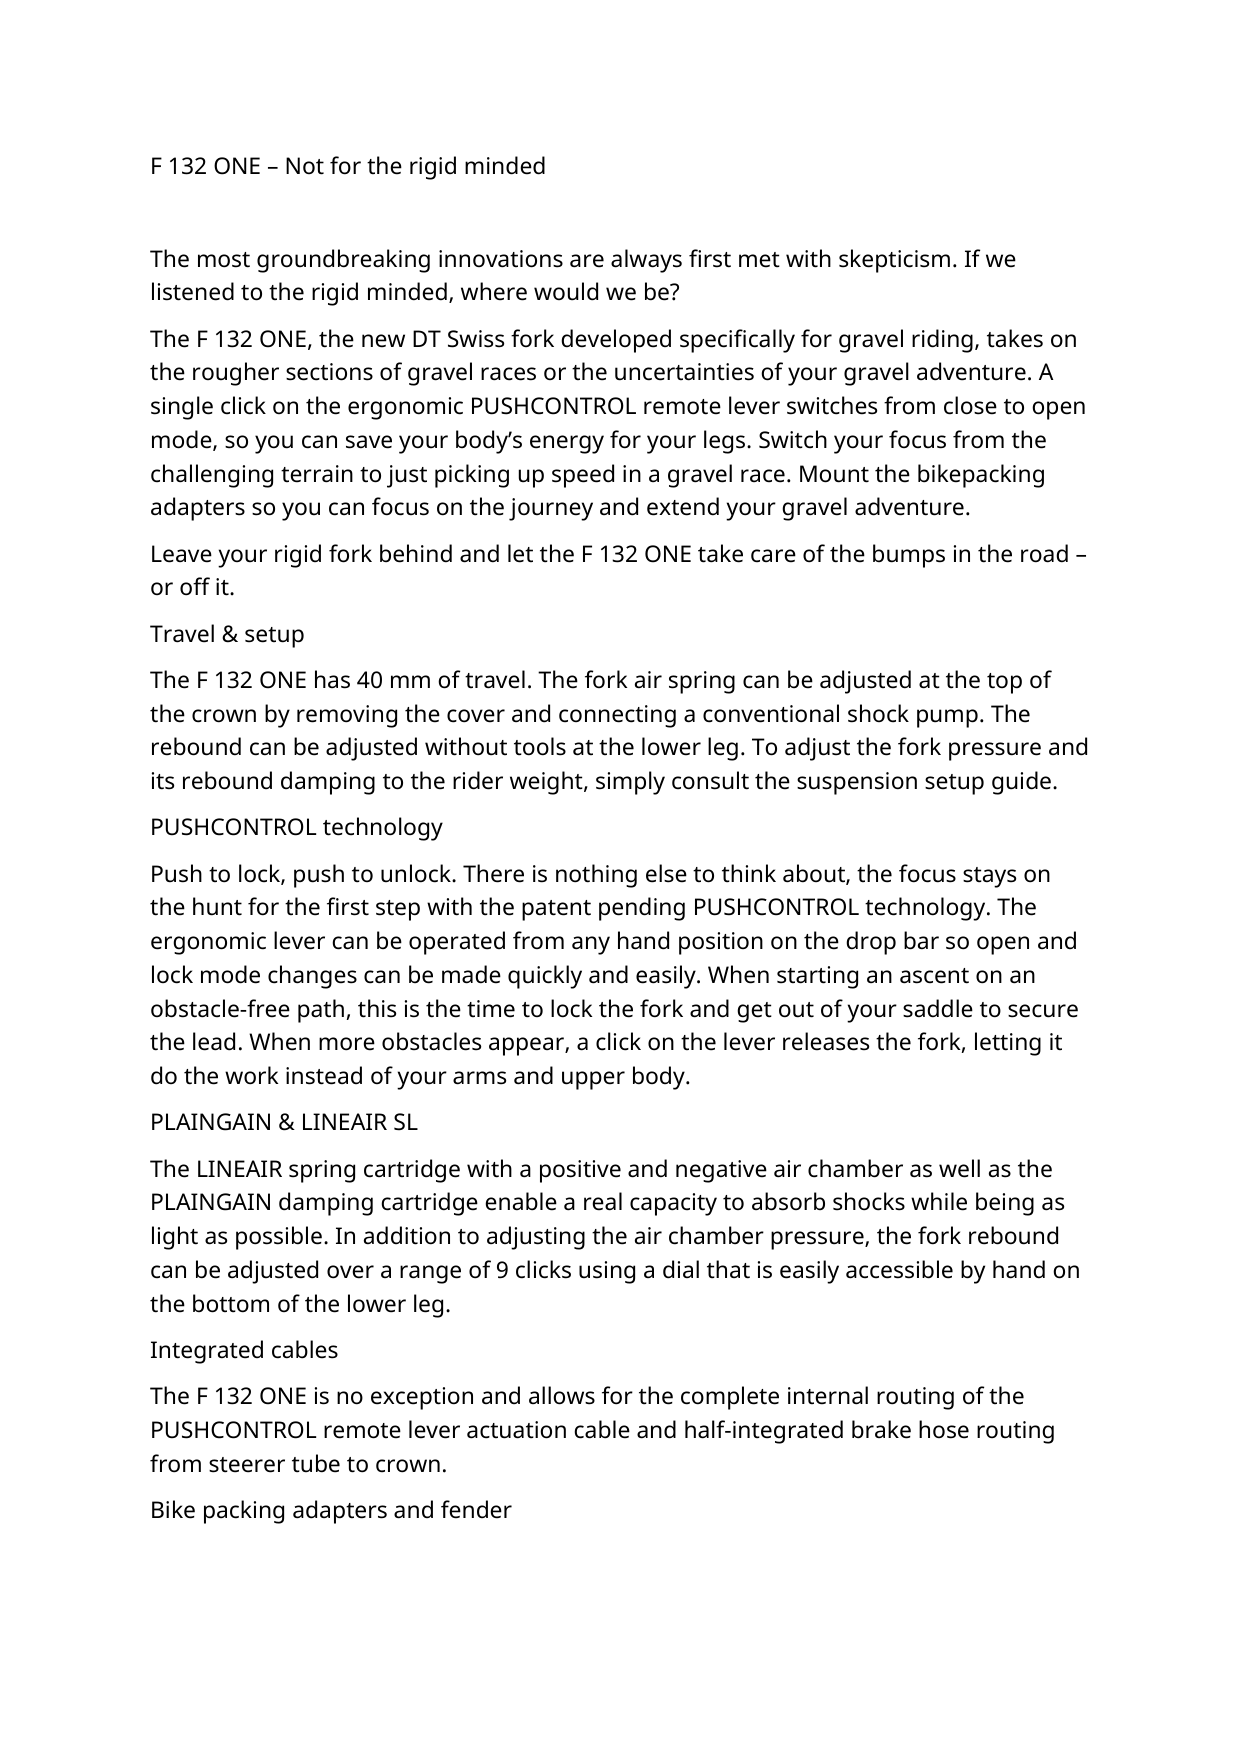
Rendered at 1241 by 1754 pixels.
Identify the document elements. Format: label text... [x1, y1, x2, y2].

text The F 132 ONE, the new DT Swiss fork developed specifically for gravel riding, takes on the rougher sections of gravel races or the uncertainties of your gravel adventure. A single click on the ergonomic PUSHCONTROL remote lever switches from close to open mode, so you can save your body’s energy for your legs. Switch your focus from the challenging terrain to just picking up speed in a gravel race. Mount the bikepacking adapters so you can focus on the journey and extend your gravel adventure. [150, 322, 1090, 522]
text The most groundbreaking innovations are always first met with skepticism. If we listened to the rigid minded, where would we be? [150, 242, 1090, 307]
text PUSHCONTROL technology [150, 811, 1090, 842]
text The LINEAIR spring cartridge with a positive and negative air chamber as well as the PLAINGAIN damping cartridge enable a real capacity to absorb shocks while being as light as possible. In addition to adjusting the air chamber pressure, the fork rebound can be adjusted over a range of 9 clicks using a dial that is easily accessible by hand on the bottom of the lower leg. [150, 1152, 1090, 1319]
text Integrated cables [150, 1334, 1090, 1365]
text Bike packing adapters and fender [150, 1494, 1090, 1525]
text F 132 ONE – Not for the rigid minded [150, 150, 1090, 181]
text Leave your rigid fork behind and let the F 132 ONE take care of the bumps in the road – or off it. [150, 537, 1090, 602]
text Push to lock, push to unlock. There is nothing else to think about, the focus stays on the hunt for the first step with the patent pending PUSHCONTROL technology. The ergonomic lever can be operated from any hand position on the drop bar so open and lock mode changes can be made quickly and easily. When starting an ascent on an obstacle-free path, this is the time to lock the fork and get out of your saddle to secure the lead. When more obstacles appear, a click on the lever releases the fork, letting it do the work instead of your arms and upper body. [150, 857, 1090, 1091]
text The F 132 ONE has 40 mm of travel. The fork air spring can be adjusted at the top of the crown by removing the cover and connecting a conventional shock pump. The rebound can be adjusted without tools at the lower leg. To adjust the fork pressure and its rebound damping to the rider weight, simply consult the suspension setup guide. [150, 664, 1090, 796]
text Travel & setup [150, 617, 1090, 649]
text PLAINGAIN & LINEAIR SL [150, 1106, 1090, 1137]
text The F 132 ONE is no exception and allows for the complete internal routing of the PUSHCONTROL remote lever actuation cable and half-integrated brake hose routing from steerer tube to crown. [150, 1380, 1090, 1479]
